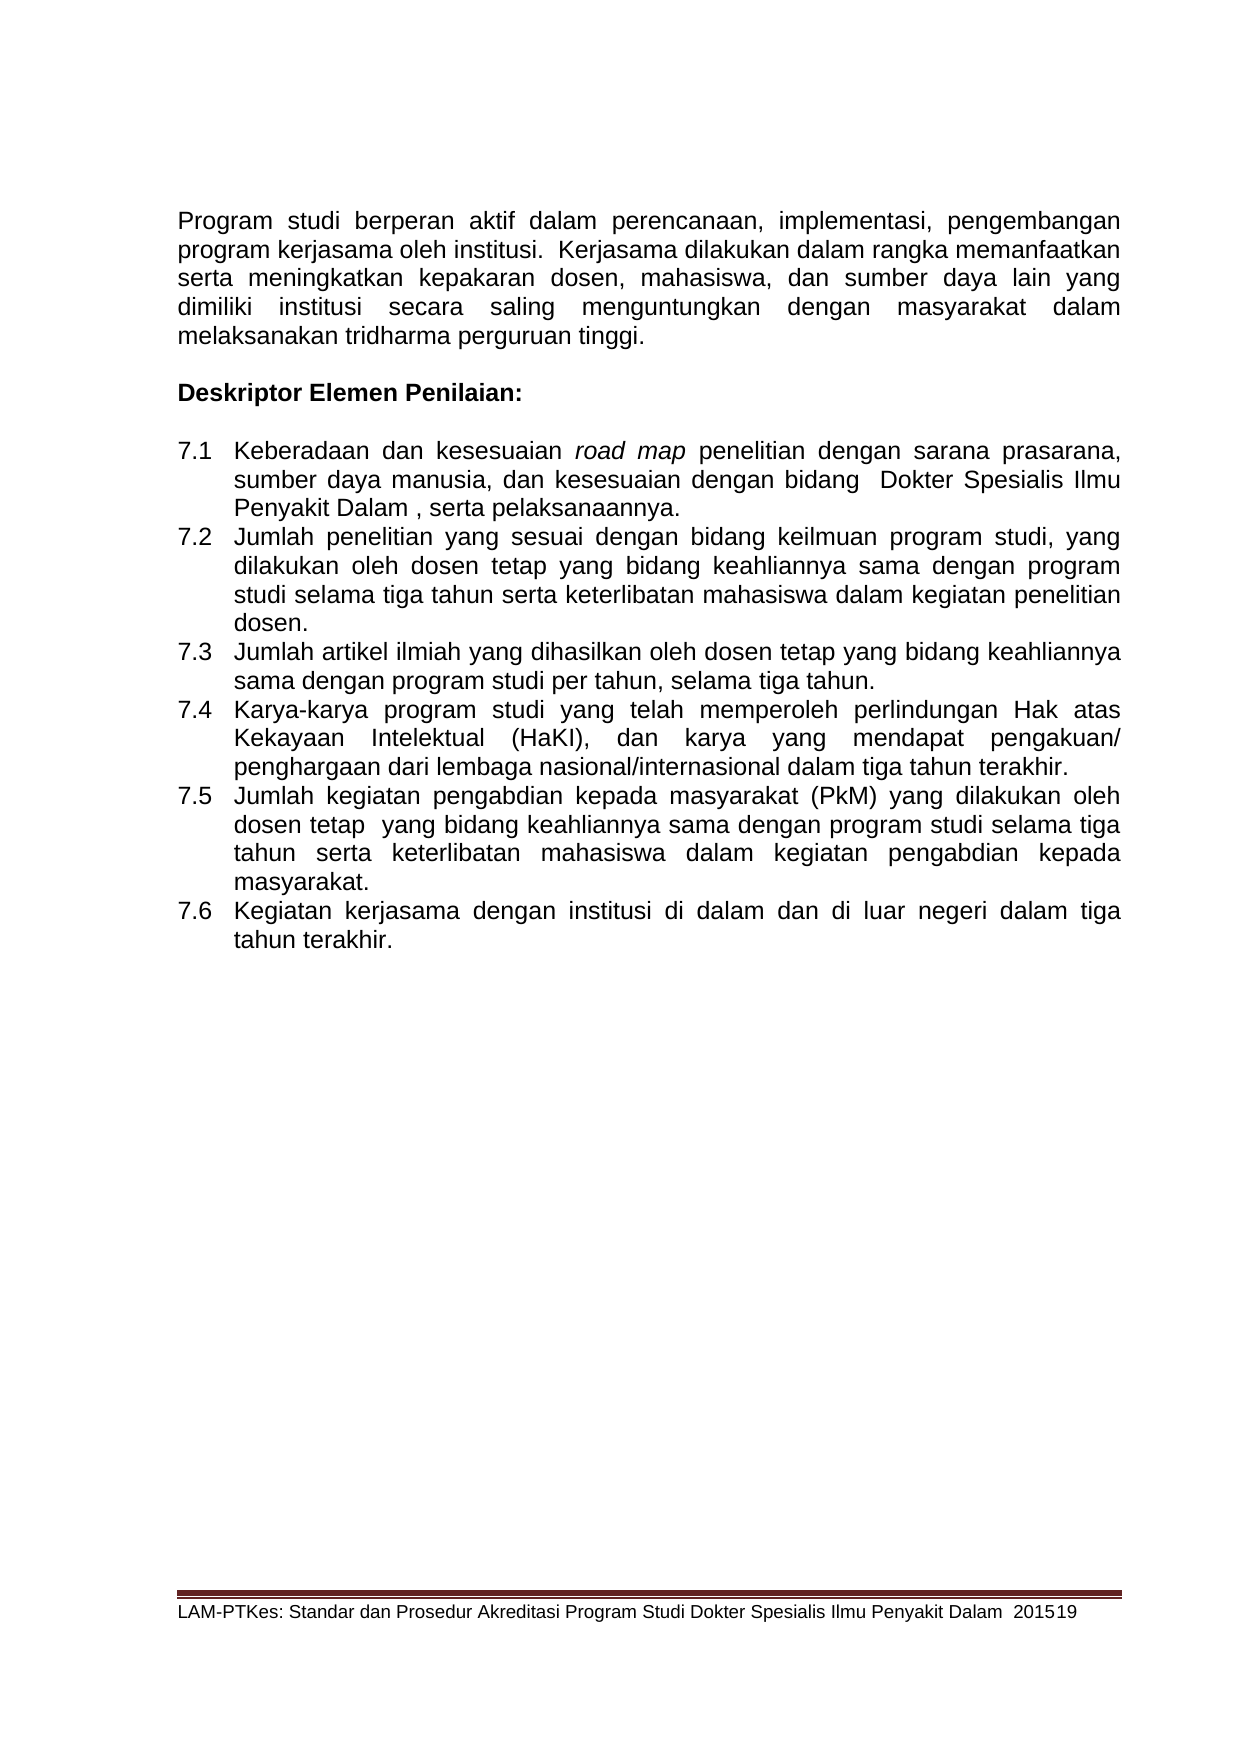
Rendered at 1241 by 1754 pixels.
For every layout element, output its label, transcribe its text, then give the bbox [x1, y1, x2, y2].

text 7.1 Keberadaan dan kesesuaian road map penelitian dengan sarana prasarana, sumber daya manusia, dan kesesuaian dengan bidang Dokter Spesialis Ilmu Penyakit Dalam , serta pelaksanaannya. [177, 436, 1122, 522]
text Deskriptor Elemen Penilaian: [177, 378, 1122, 407]
list Kegiatan kerjasama dengan institusi di dalam dan di luar negeri dalam tiga tahun terakhir. [177, 896, 1122, 953]
list Jumlah kegiatan pengabdian kepada masyarakat (PkM) yang dilakukan oleh dosen tetap yang bidang keahliannya sama dengan program studi selama tiga tahun serta keterlibatan mahasiswa dalam kegiatan pengabdian kepada masyarakat. [177, 781, 1122, 896]
text Program studi berperan aktif dalam perencanaan, implementasi, pengembangan program kerjasama oleh institusi. Kerjasama dilakukan dalam rangka memanfaatkan serta meningkatkan kepakaran dosen, mahasiswa, dan sumber daya lain yang dimiliki institusi secara saling menguntungkan dengan masyarakat dalam melaksanakan tridharma perguruan tinggi. [177, 206, 1122, 350]
list Karya-karya program studi yang telah memperoleh perlindungan Hak atas Kekayaan Intelektual (HaKI), dan karya yang mendapat pengakuan/ penghargaan dari lembaga nasional/internasional dalam tiga tahun terakhir. [177, 695, 1122, 781]
text 7.2 Jumlah penelitian yang sesuai dengan bidang keilmuan program studi, yang dilakukan oleh dosen tetap yang bidang keahliannya sama dengan program studi selama tiga tahun serta keterlibatan mahasiswa dalam kegiatan penelitian dosen. [177, 522, 1122, 637]
list Jumlah artikel ilmiah yang dihasilkan oleh dosen tetap yang bidang keahliannya sama dengan program studi per tahun, selama tiga tahun. [177, 637, 1122, 695]
